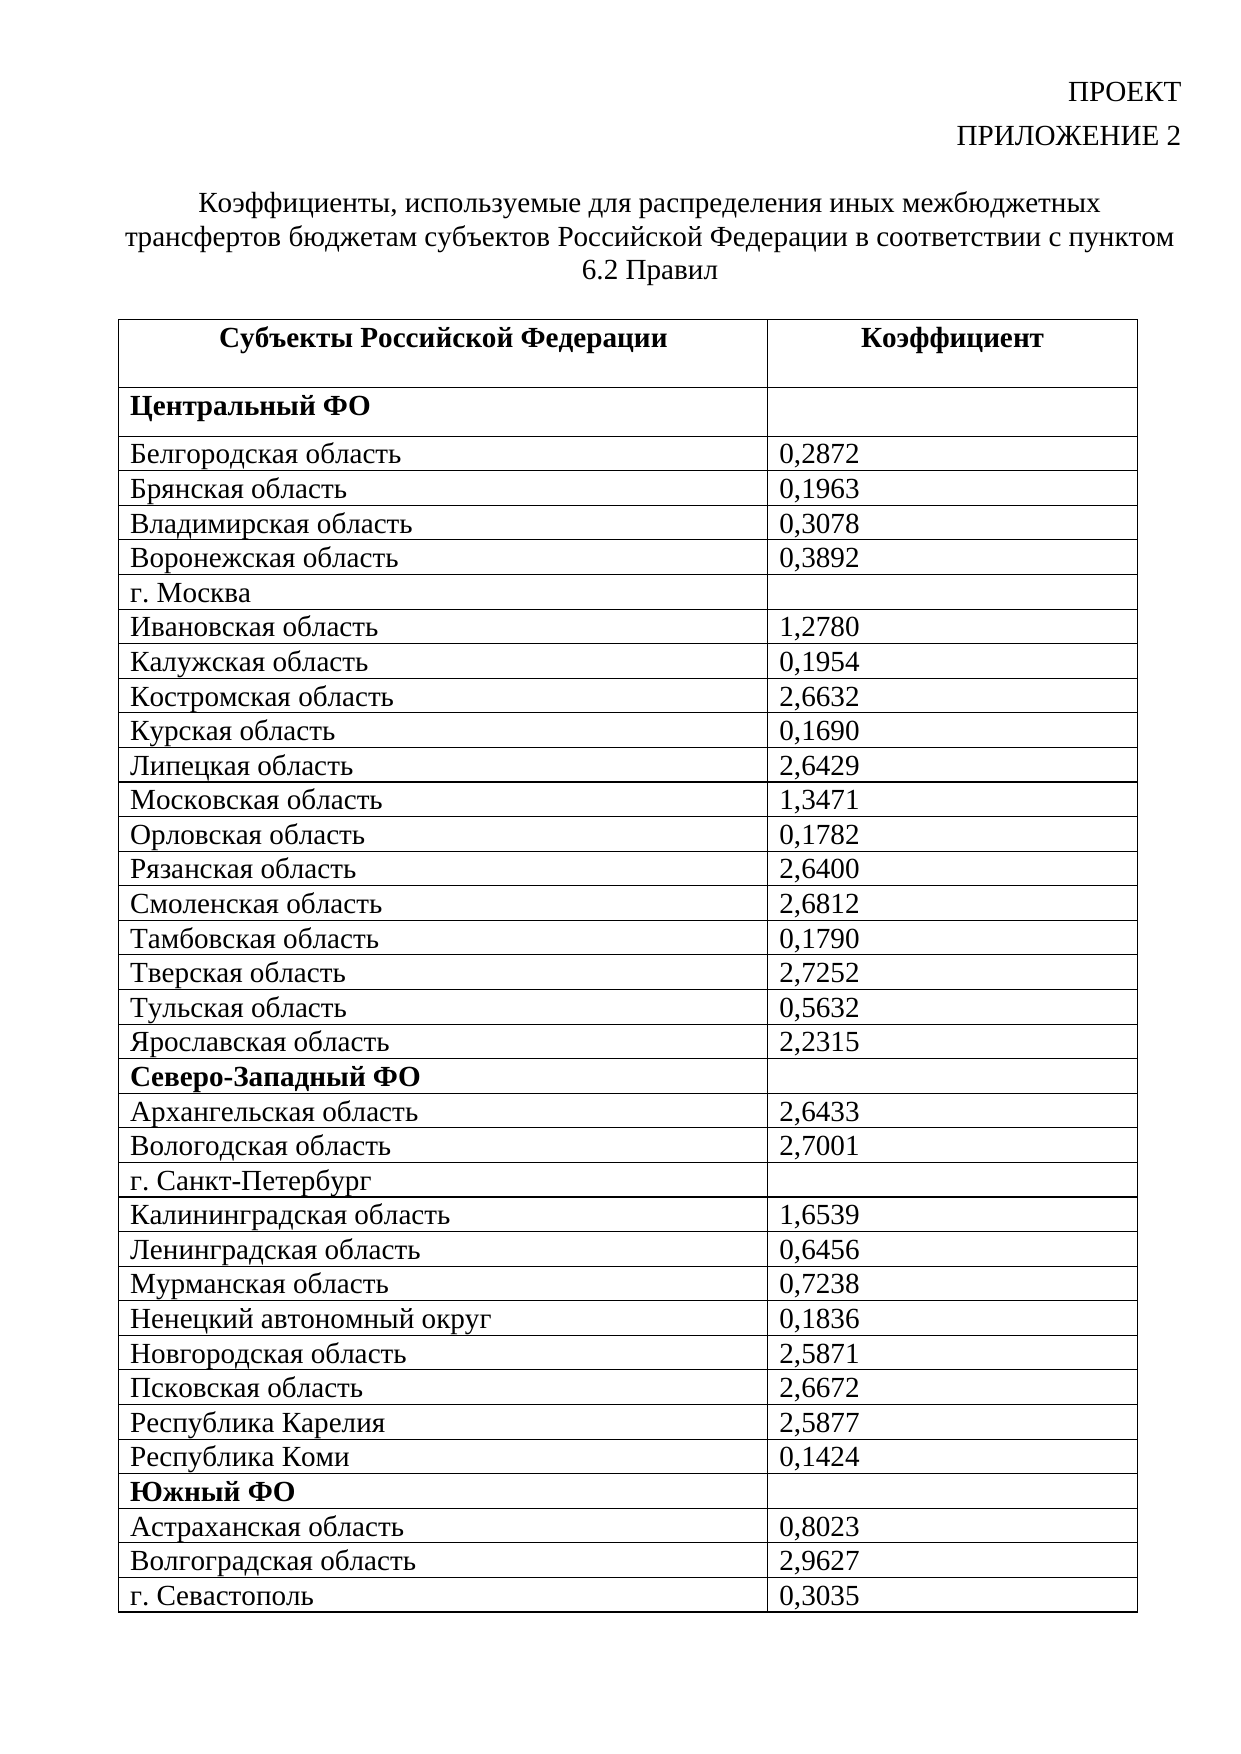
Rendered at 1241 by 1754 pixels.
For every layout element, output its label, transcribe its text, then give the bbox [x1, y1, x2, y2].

table_cell Ярославская область [119, 1025, 767, 1058]
table_cell 0,1424 [768, 1440, 1137, 1473]
table_cell Московская область [119, 783, 767, 816]
table_cell 2,6429 [768, 748, 1137, 781]
table_cell 2,2315 [768, 1025, 1137, 1058]
table_cell Республика Коми [119, 1440, 767, 1473]
table_cell Республика Карелия [119, 1405, 767, 1438]
table_cell [768, 1163, 1137, 1196]
table_cell 0,8023 [768, 1509, 1137, 1542]
table_cell Орловская область [119, 817, 767, 851]
table_cell 0,2872 [768, 437, 1137, 470]
table_cell 2,9627 [768, 1543, 1137, 1577]
table_cell Ненецкий автономный округ [119, 1301, 767, 1335]
table_cell г. Москва [119, 575, 767, 608]
table_cell Тамбовская область [119, 921, 767, 954]
table_cell г. Санкт-Петербург [119, 1163, 767, 1196]
table_cell 0,1836 [768, 1301, 1137, 1335]
table_cell Липецкая область [119, 748, 767, 781]
table_cell 0,7238 [768, 1267, 1137, 1300]
table_cell Ивановская область [119, 610, 767, 643]
table_cell 2,6400 [768, 852, 1137, 885]
table_cell Астраханская область [119, 1509, 767, 1542]
table_cell Ленинградская область [119, 1232, 767, 1266]
table_cell 0,3035 [768, 1578, 1137, 1611]
table_cell Псковская область [119, 1370, 767, 1404]
table_cell [768, 1474, 1137, 1508]
table_cell Брянская область [119, 471, 767, 505]
table_cell Волгоградская область [119, 1543, 767, 1577]
table_cell 1,6539 [768, 1198, 1137, 1231]
table_cell Калужская область [119, 644, 767, 678]
table_header Субъекты Российской Федерации [119, 320, 767, 387]
table_cell Северо-Западный ФО [119, 1059, 767, 1093]
table_cell 2,6433 [768, 1094, 1137, 1127]
table_cell 2,5871 [768, 1336, 1137, 1369]
table_cell 1,3471 [768, 783, 1137, 816]
table_cell 2,6672 [768, 1370, 1137, 1404]
table_cell Южный ФО [119, 1474, 767, 1508]
table_cell [768, 575, 1137, 608]
table_cell Смоленская область [119, 886, 767, 920]
table_cell [768, 1059, 1137, 1093]
table_header Коэффициент [768, 320, 1137, 387]
table_cell 2,5877 [768, 1405, 1137, 1438]
table_cell Центральный ФО [119, 388, 767, 436]
table_cell Курская область [119, 713, 767, 747]
table_cell 2,6632 [768, 679, 1137, 712]
table_cell Владимирская область [119, 506, 767, 539]
text Коэффициенты, используемые для распределения иных межбюджетных трансфертов бюджетам субъектов Российской Федерации в соответствии с пунктом 6.2 Правил [118, 185, 1181, 286]
table_cell Воронежская область [119, 540, 767, 574]
text ПРИЛОЖЕНИЕ 2 [118, 118, 1181, 152]
table_cell 0,6456 [768, 1232, 1137, 1266]
table_cell 0,1690 [768, 713, 1137, 747]
table_cell Костромская область [119, 679, 767, 712]
table_cell Новгородская область [119, 1336, 767, 1369]
table_cell 0,3892 [768, 540, 1137, 574]
table_cell 0,1954 [768, 644, 1137, 678]
table_cell Архангельская область [119, 1094, 767, 1127]
table_cell Мурманская область [119, 1267, 767, 1300]
table_cell 0,1782 [768, 817, 1137, 851]
table_cell 2,6812 [768, 886, 1137, 920]
table_cell 0,1963 [768, 471, 1137, 505]
table_cell Тульская область [119, 990, 767, 1023]
table_cell г. Севастополь [119, 1578, 767, 1611]
table_cell 0,3078 [768, 506, 1137, 539]
table_cell 0,1790 [768, 921, 1137, 954]
table_cell 1,2780 [768, 610, 1137, 643]
table_cell 2,7001 [768, 1128, 1137, 1162]
table_cell Белгородская область [119, 437, 767, 470]
table_cell Вологодская область [119, 1128, 767, 1162]
table_cell Рязанская область [119, 852, 767, 885]
table_cell [768, 388, 1137, 436]
table_cell 2,7252 [768, 955, 1137, 989]
table_cell Тверская область [119, 955, 767, 989]
table_cell Калининградская область [119, 1198, 767, 1231]
table_cell 0,5632 [768, 990, 1137, 1023]
